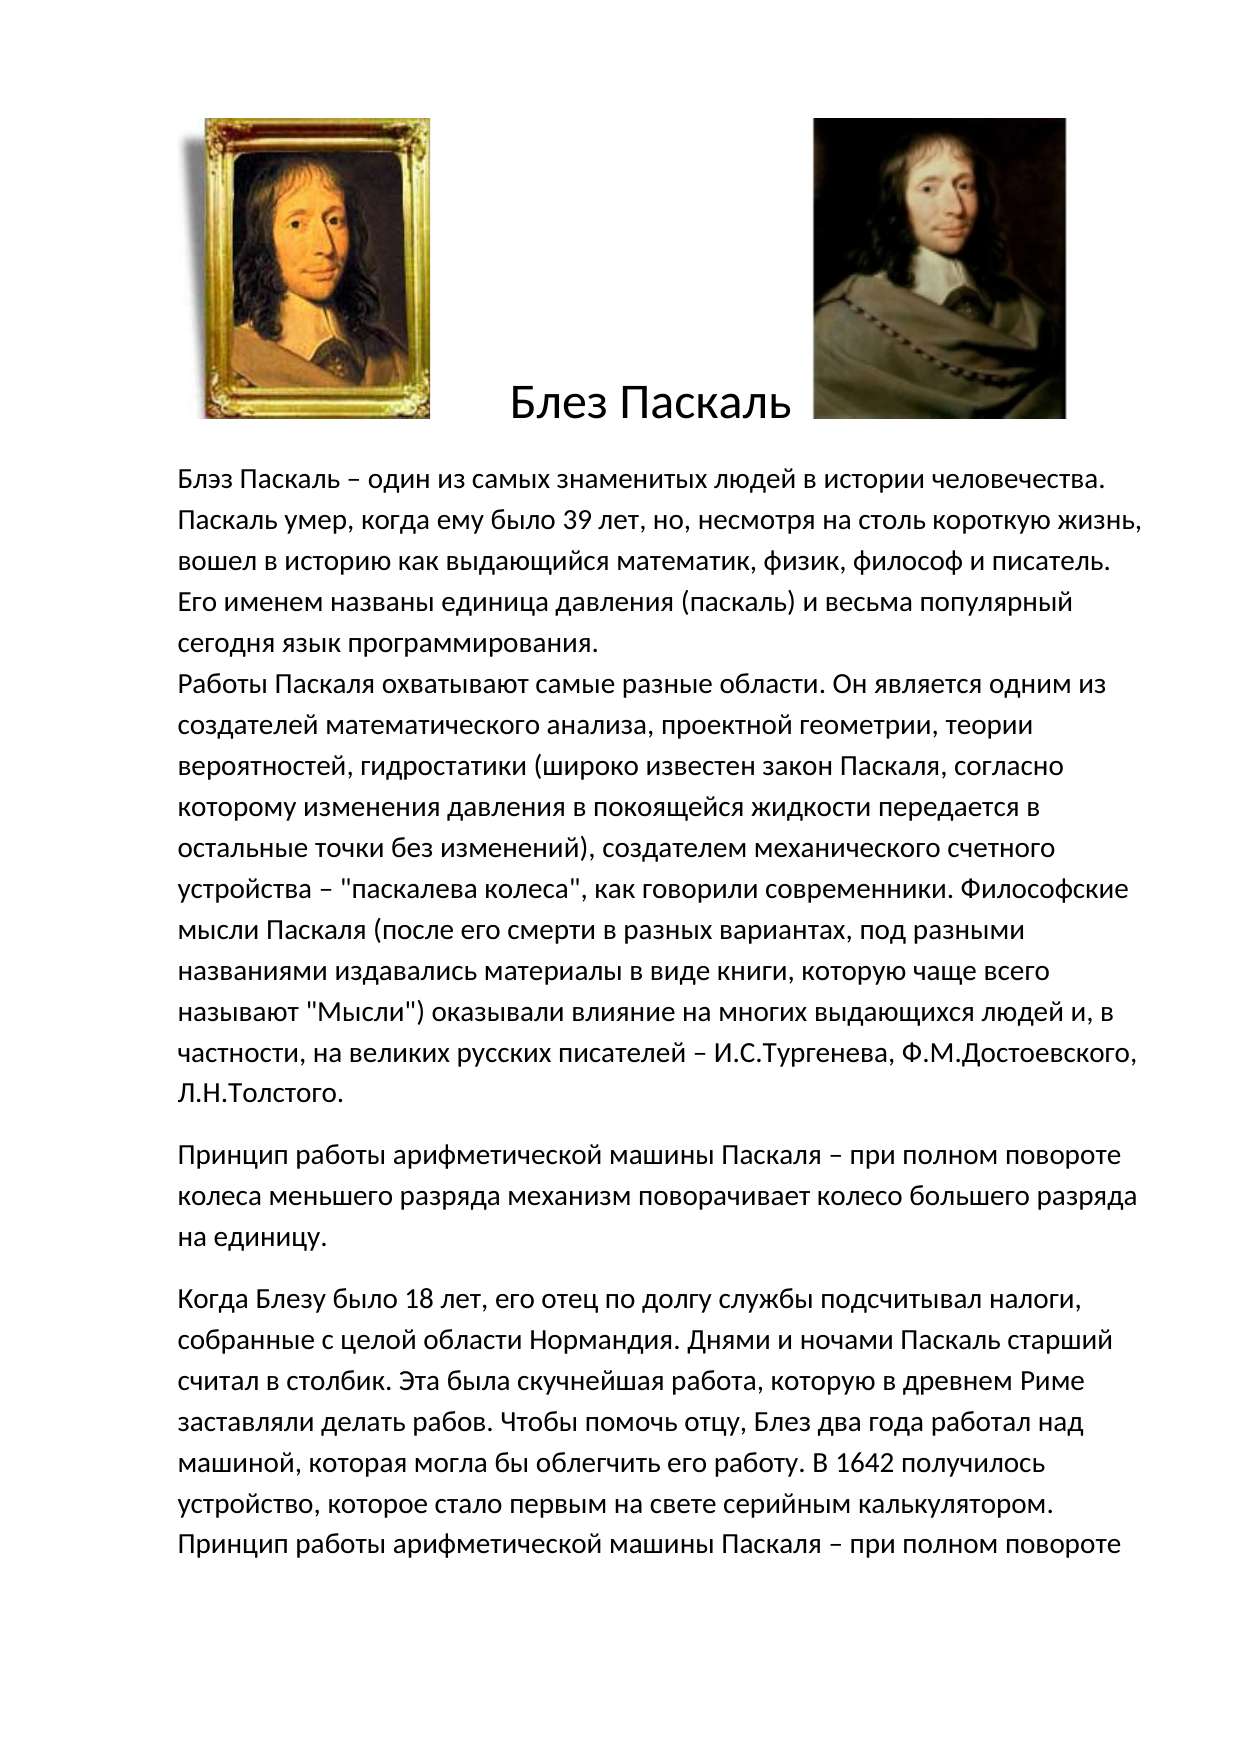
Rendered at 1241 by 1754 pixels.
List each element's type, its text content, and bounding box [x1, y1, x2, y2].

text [177, 1280, 1152, 1561]
text Принцип работы арифметической машины Паскаля – при полном повороте колеса меньшего разряда механизм поворачивает колесо большего разряда на единицу. [177, 1136, 1152, 1254]
picture [177, 118, 431, 419]
text Блэз Паскаль – один из самых знаменитых людей в истории человечества. Паскаль умер, когда ему было 39 лет, но, несмотря на столь короткую жизнь, вошел в историю как выдающийся математик, физик, философ и писатель. Его именем названы единица давления (паскаль) и весьма популярный сегодня язык программирования. Работы Паскаля охватывают самые разные области. Он является одним из создателей математического анализа, проектной геометрии, теории вероятностей, гидростатики (широко известен закон Паскаля, согласно которому изменения давления в покоящейся жидкости передается в остальные точки без изменений), создателем механического счетного устройства – "паскалева колеса", как говорили современники. Философские мысли Паскаля (после его смерти в разных вариантах, под разными названиями издавались материалы в виде книги, которую чаще всего называют "Мысли") оказывали влияние на многих выдающихся людей и, в частности, на великих русских писателей – И.С.Тургенева, Ф.М.Достоевского, Л.Н.Толстого. [177, 461, 1152, 1110]
picture [791, 118, 1092, 419]
